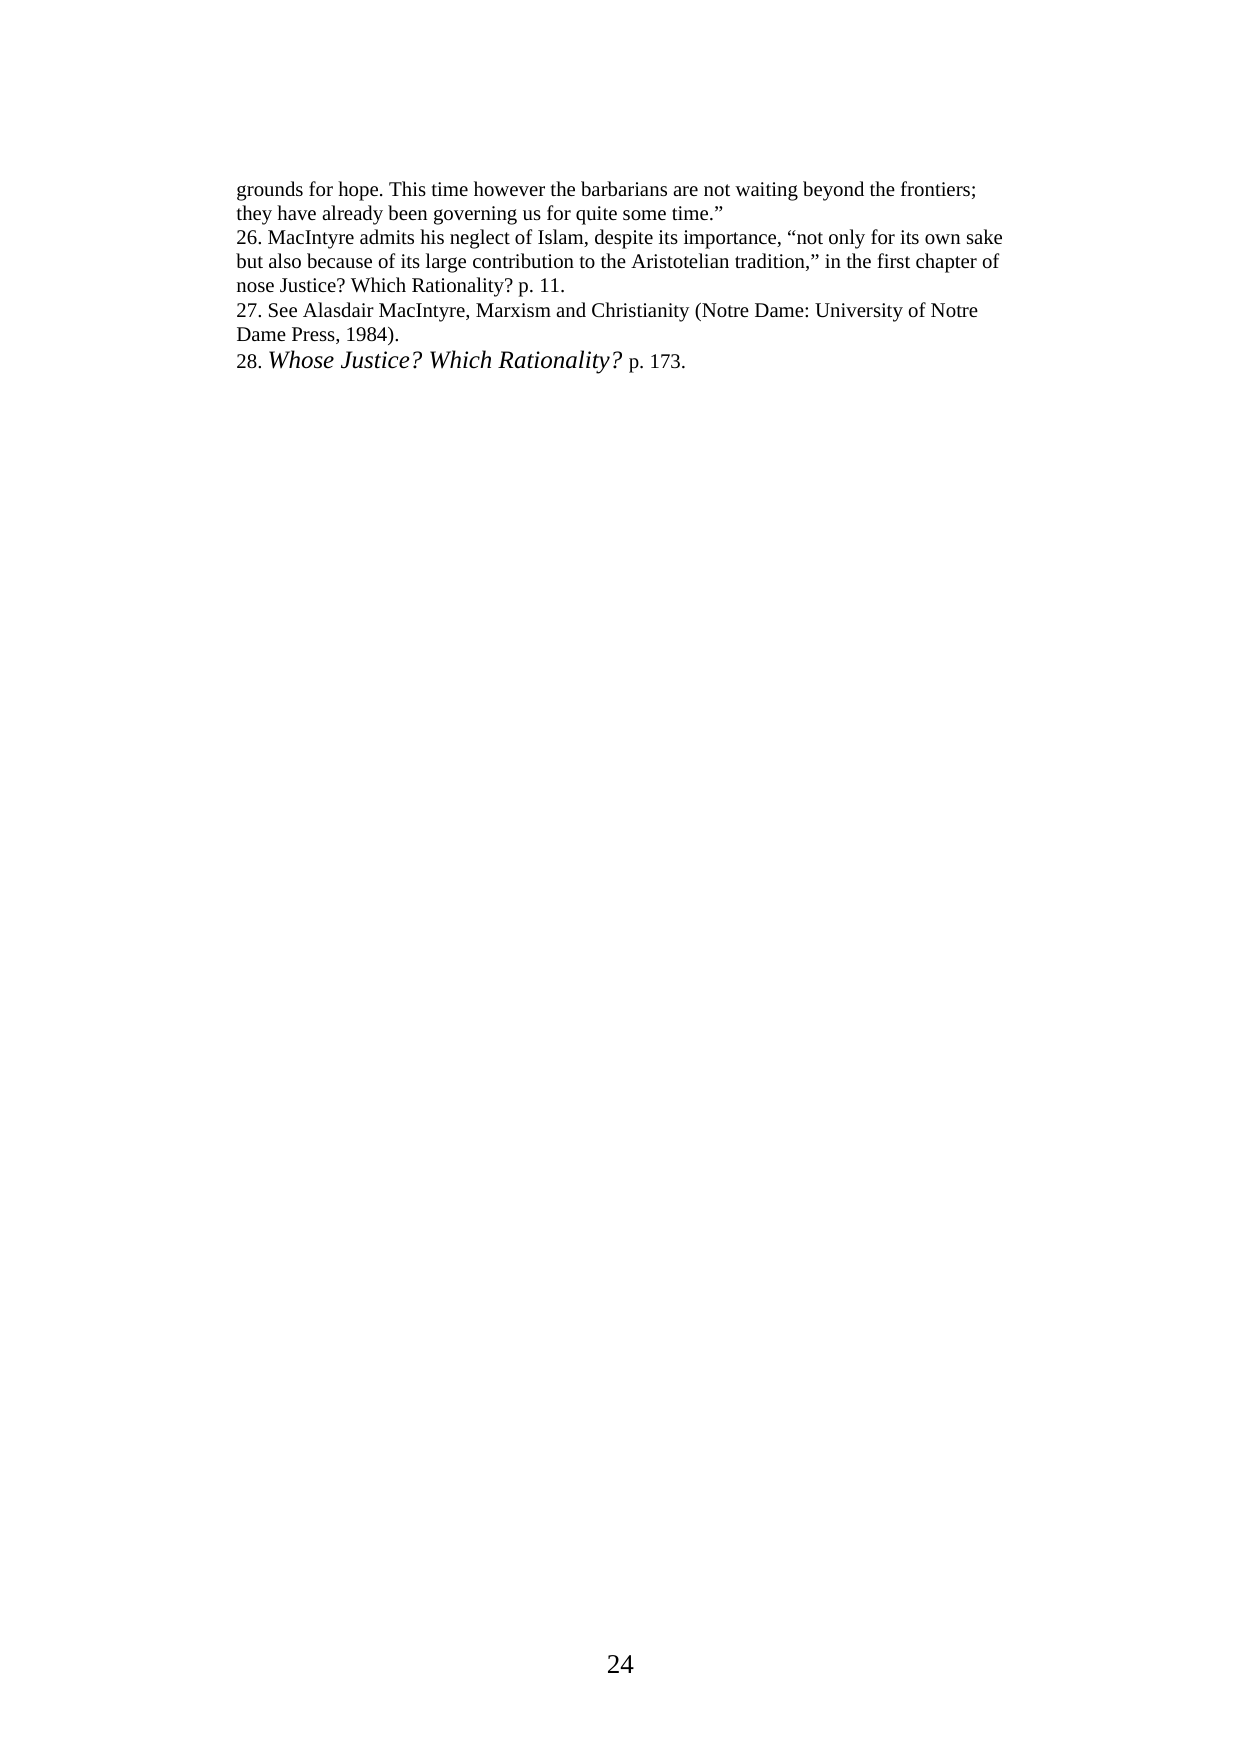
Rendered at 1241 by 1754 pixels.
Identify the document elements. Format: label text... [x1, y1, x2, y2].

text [236, 177, 1004, 225]
text 26. MacIntyre admits his neglect of Islam, despite its importance, “not only for its own sake but also because of its large contribution to the Aristotelian tradition,” in the first chapter of nose Justice? Which Rationality? p. 11. [236, 225, 1004, 297]
text 28. Whose Justice? Which Rationality? p. 173. [236, 346, 1004, 374]
text 27. See Alasdair MacIntyre, Marxism and Christianity (Notre Dame: University of Notre Dame Press, 1984). [236, 297, 1004, 346]
